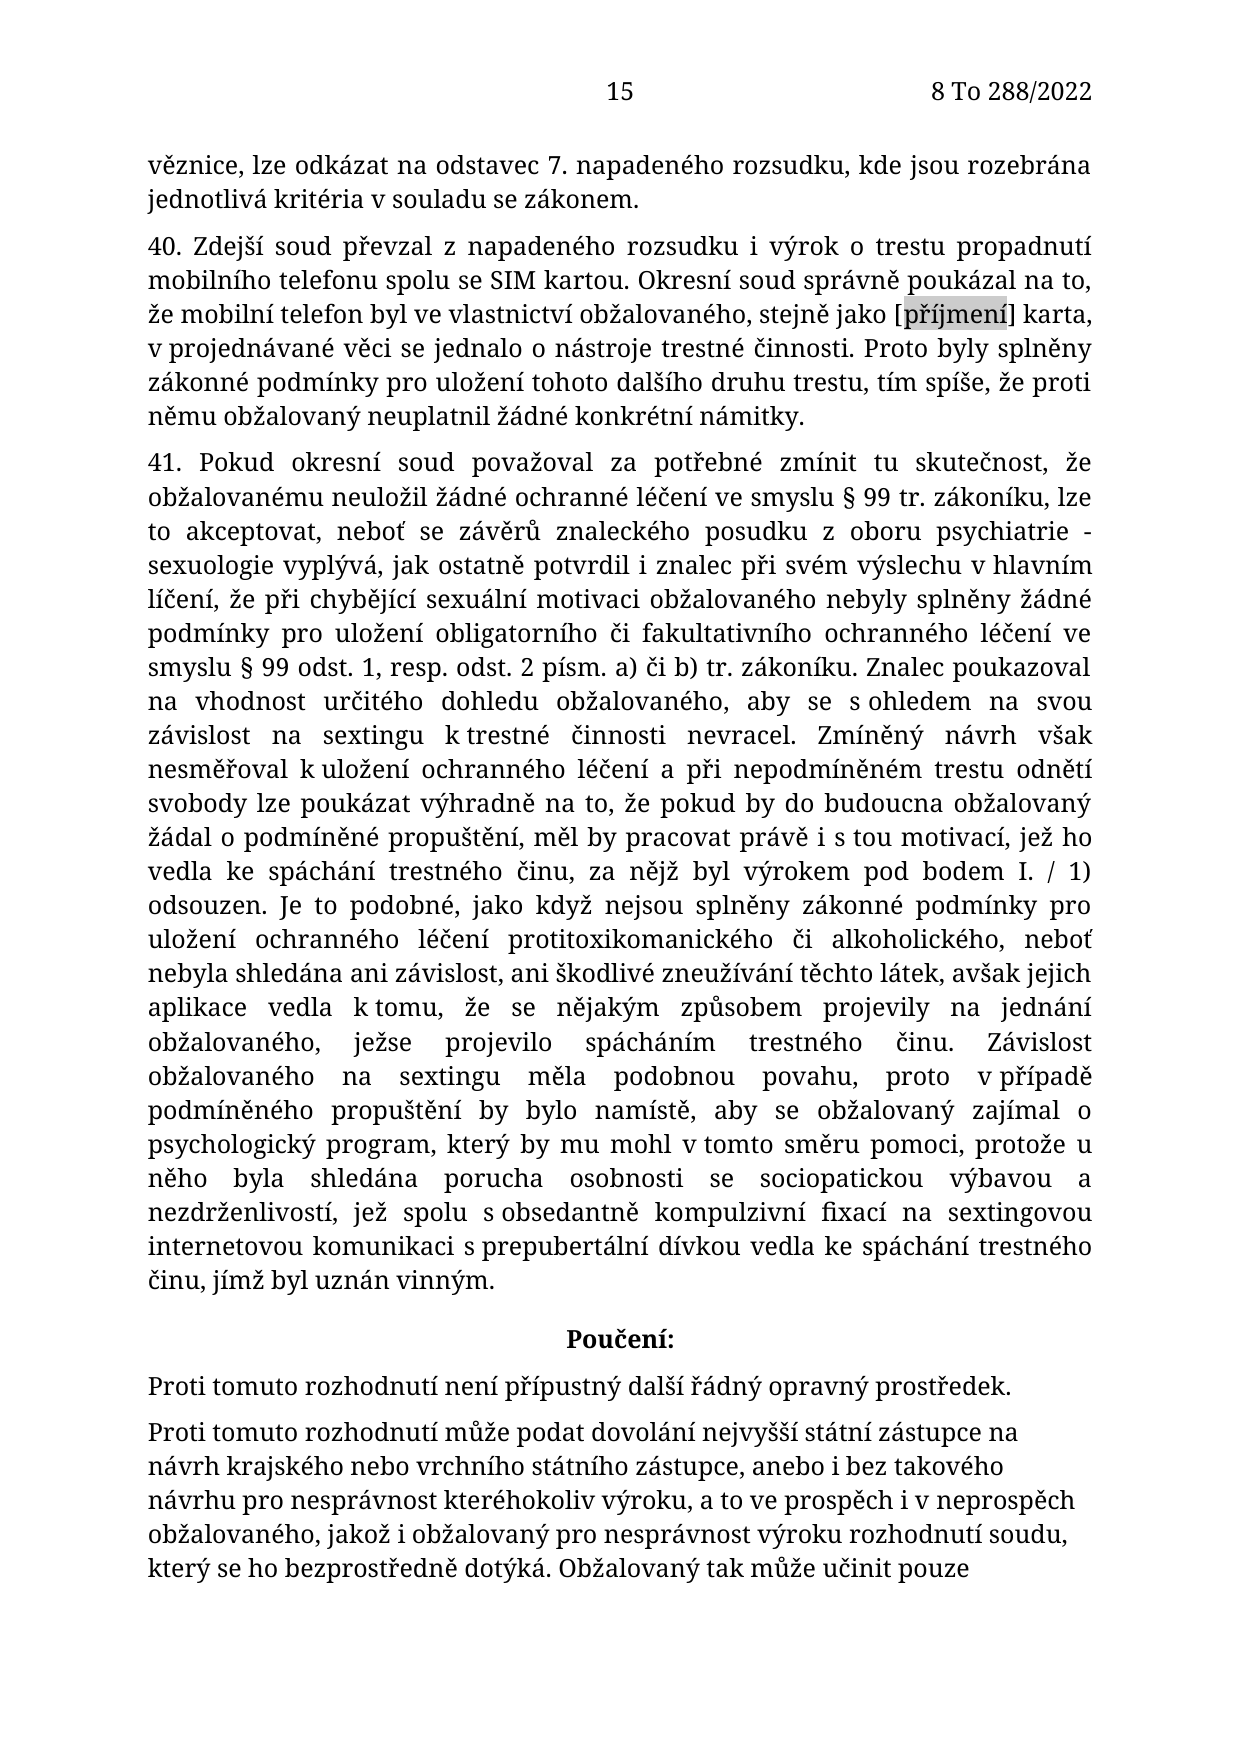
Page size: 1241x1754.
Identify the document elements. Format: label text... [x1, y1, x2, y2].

text 41. Pokud okresní soud považoval za potřebné zmínit tu skutečnost, že obžalovanému neuložil žádné ochranné léčení ve smyslu § 99 tr. zákoníku, lze to akceptovat, neboť se závěrů znaleckého posudku z oboru psychiatrie - sexuologie vyplývá, jak ostatně potvrdil i znalec při svém výslechu v hlavním líčení, že při chybějící sexuální motivaci obžalovaného nebyly splněny žádné podmínky pro uložení obligatorního či fakultativního ochranného léčení ve smyslu § 99 odst. 1, resp. odst. 2 písm. a) či b) tr. zákoníku. Znalec poukazoval na vhodnost určitého dohledu obžalovaného, aby se s ohledem na svou závislost na sextingu k trestné činnosti nevracel. Zmíněný návrh však nesměřoval k uložení ochranného léčení a při nepodmíněném trestu odnětí svobody lze poukázat výhradně na to, že pokud by do budoucna obžalovaný žádal o podmíněné propuštění, měl by pracovat právě i s tou motivací, jež ho vedla ke spáchání trestného činu, za nějž byl výrokem pod bodem I. / 1) odsouzen. Je to podobné, jako když nejsou splněny zákonné podmínky pro uložení ochranného léčení protitoxikomanického či alkoholického, neboť nebyla shledána ani závislost, ani škodlivé zneužívání těchto látek, avšak jejich aplikace vedla k tomu, že se nějakým způsobem projevily na jednání obžalovaného, ježse projevilo spácháním trestného činu. Závislost obžalovaného na sextingu měla podobnou povahu, proto v případě podmíněného propuštění by bylo namístě, aby se obžalovaný zajímal o psychologický program, který by mu mohl v tomto směru pomoci, protože u něho byla shledána porucha osobnosti se sociopatickou výbavou a nezdrženlivostí, jež spolu s obsedantně kompulzivní fixací na sextingovou internetovou komunikaci s prepubertální dívkou vedla ke spáchání trestného činu, jímž byl uznán vinným. [148, 445, 1093, 1297]
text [148, 148, 1093, 216]
text Poučení: [148, 1322, 1093, 1356]
text Proti tomuto rozhodnutí není přípustný další řádný opravný prostředek. [148, 1368, 1093, 1402]
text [148, 1415, 1093, 1585]
text 40. Zdejší soud převzal z napadeného rozsudku i výrok o trestu propadnutí mobilního telefonu spolu se SIM kartou. Okresní soud správně poukázal na to, že mobilní telefon byl ve vlastnictví obžalovaného, stejně jako [příjmení] karta, v projednávané věci se jednalo o nástroje trestné činnosti. Proto byly splněny zákonné podmínky pro uložení tohoto dalšího druhu trestu, tím spíše, že proti němu obžalovaný neuplatnil žádné konkrétní námitky. [148, 228, 1093, 433]
